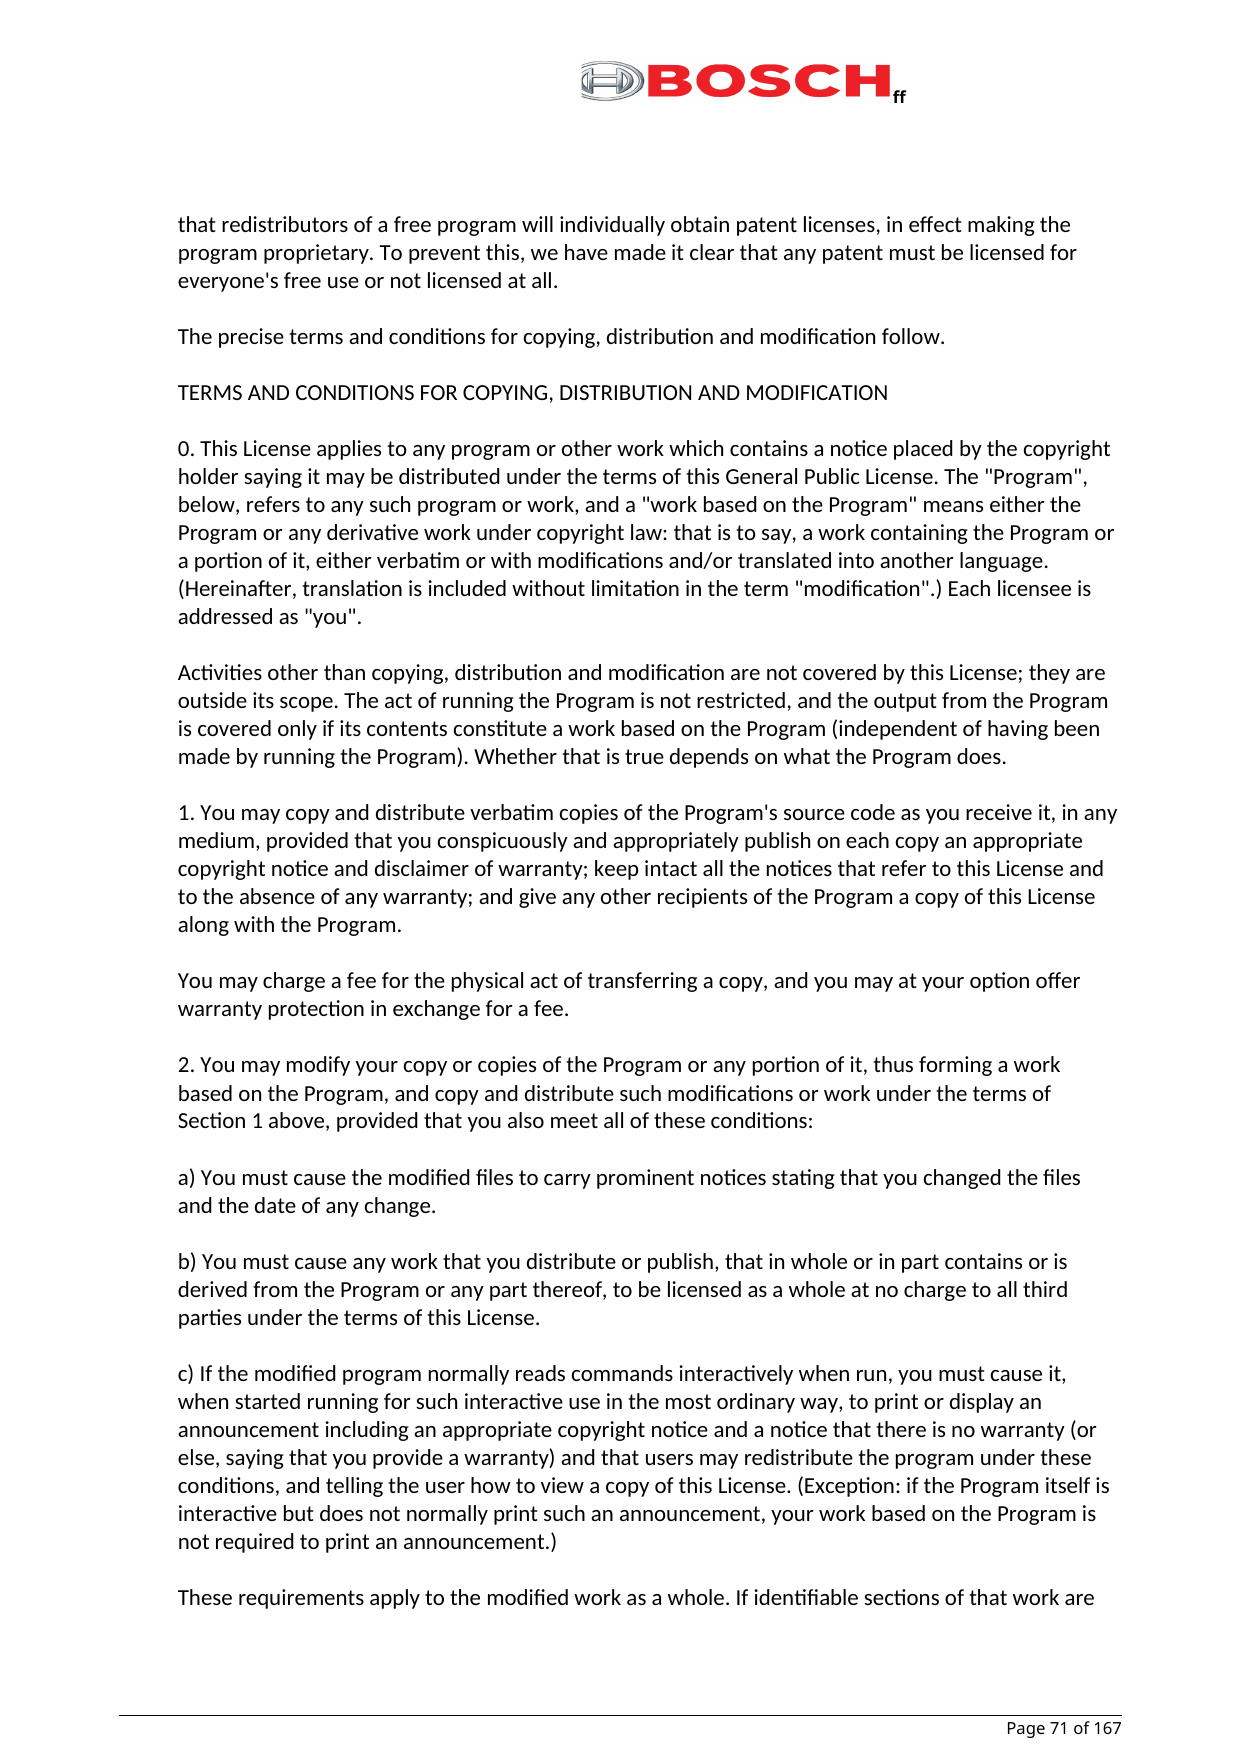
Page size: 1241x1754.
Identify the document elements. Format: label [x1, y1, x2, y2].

text [178, 210, 1122, 1611]
picture [581, 58, 893, 104]
